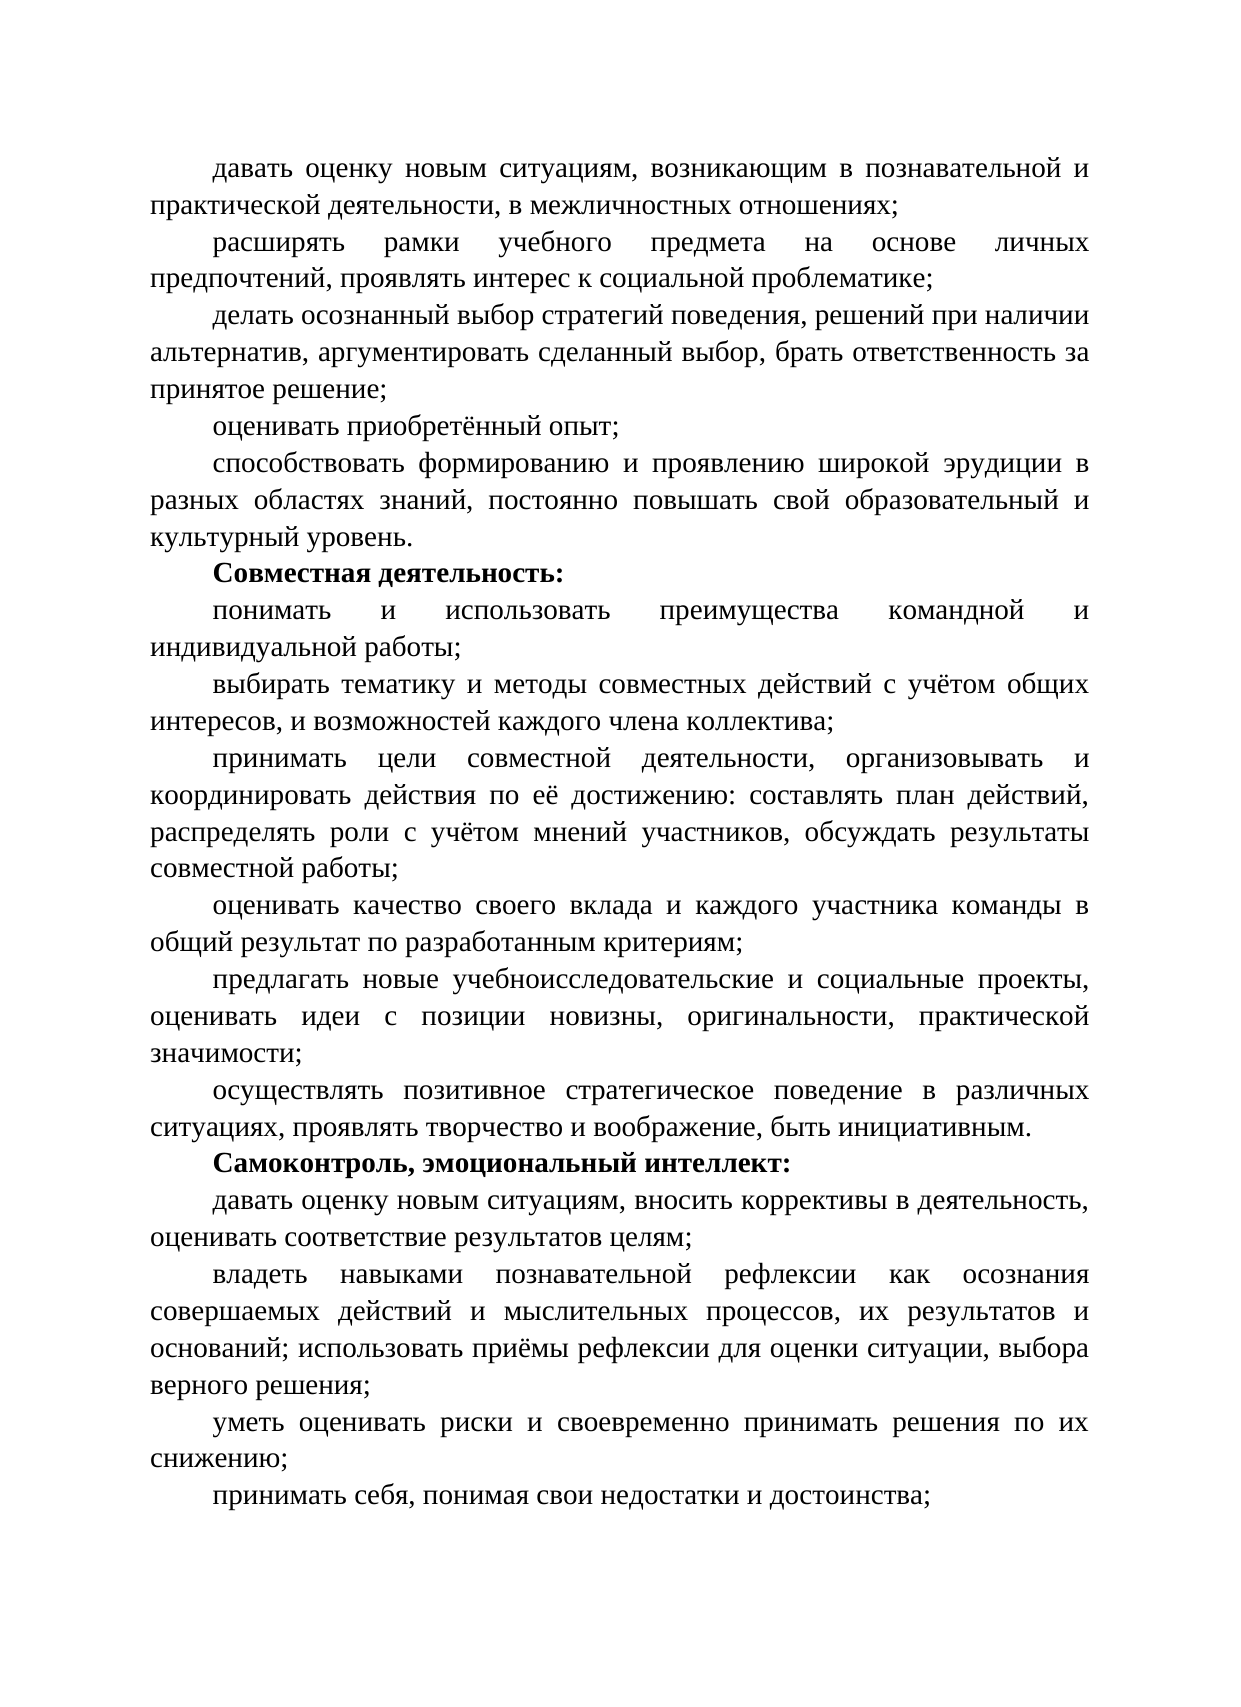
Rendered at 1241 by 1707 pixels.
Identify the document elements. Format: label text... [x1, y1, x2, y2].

text осуществлять позитивное стратегическое поведение в различных ситуациях, проявлять творчество и воображение, быть инициативным. [150, 1072, 1090, 1142]
text предлагать новые учебноисследовательские и социальные проекты, оценивать идеи с позиции новизны, оригинальности, практической значимости; [150, 961, 1090, 1068]
text способствовать формированию и проявлению широкой эрудиции в разных областях знаний, постоянно повышать свой образовательный и культурный уровень. [150, 445, 1090, 552]
text делать осознанный выбор стратегий поведения, решений при наличии альтернатив, аргументировать сделанный выбор, брать ответственность за принятое решение; [150, 297, 1090, 405]
text давать оценку новым ситуациям, возникающим в познавательной и практической деятельности, в межличностных отношениях; [150, 150, 1090, 220]
text давать оценку новым ситуациям, вносить коррективы в деятельность, оценивать соответствие результатов целям; [150, 1182, 1090, 1253]
text принимать цели совместной деятельности, организовывать и координировать действия по её достижению: составлять план действий, распределять роли с учётом мнений участников, обсуждать результаты совместной работы; [150, 740, 1090, 884]
text выбирать тематику и методы совместных действий с учётом общих интересов, и возможностей каждого члена коллектива; [150, 666, 1090, 737]
text Самоконтроль, эмоциональный интеллект: [150, 1146, 1090, 1179]
text оценивать качество своего вклада и каждого участника команды в общий результат по разработанным критериям; [150, 887, 1090, 958]
text понимать и использовать преимущества командной и индивидуальной работы; [150, 592, 1090, 663]
text уметь оценивать риски и своевременно принимать решения по их снижению; [150, 1404, 1090, 1474]
text Совместная деятельность: [150, 556, 1090, 589]
text расширять рамки учебного предмета на основе личных предпочтений, проявлять интерес к социальной проблематике; [150, 224, 1090, 294]
text принимать себя, понимая свои недостатки и достоинства; [150, 1477, 1090, 1511]
text владеть навыками познавательной рефлексии как осознания совершаемых действий и мыслительных процессов, их результатов и оснований; использовать приёмы рефлексии для оценки ситуации, выбора верного решения; [150, 1256, 1090, 1400]
text оценивать приобретённый опыт; [150, 408, 1090, 442]
